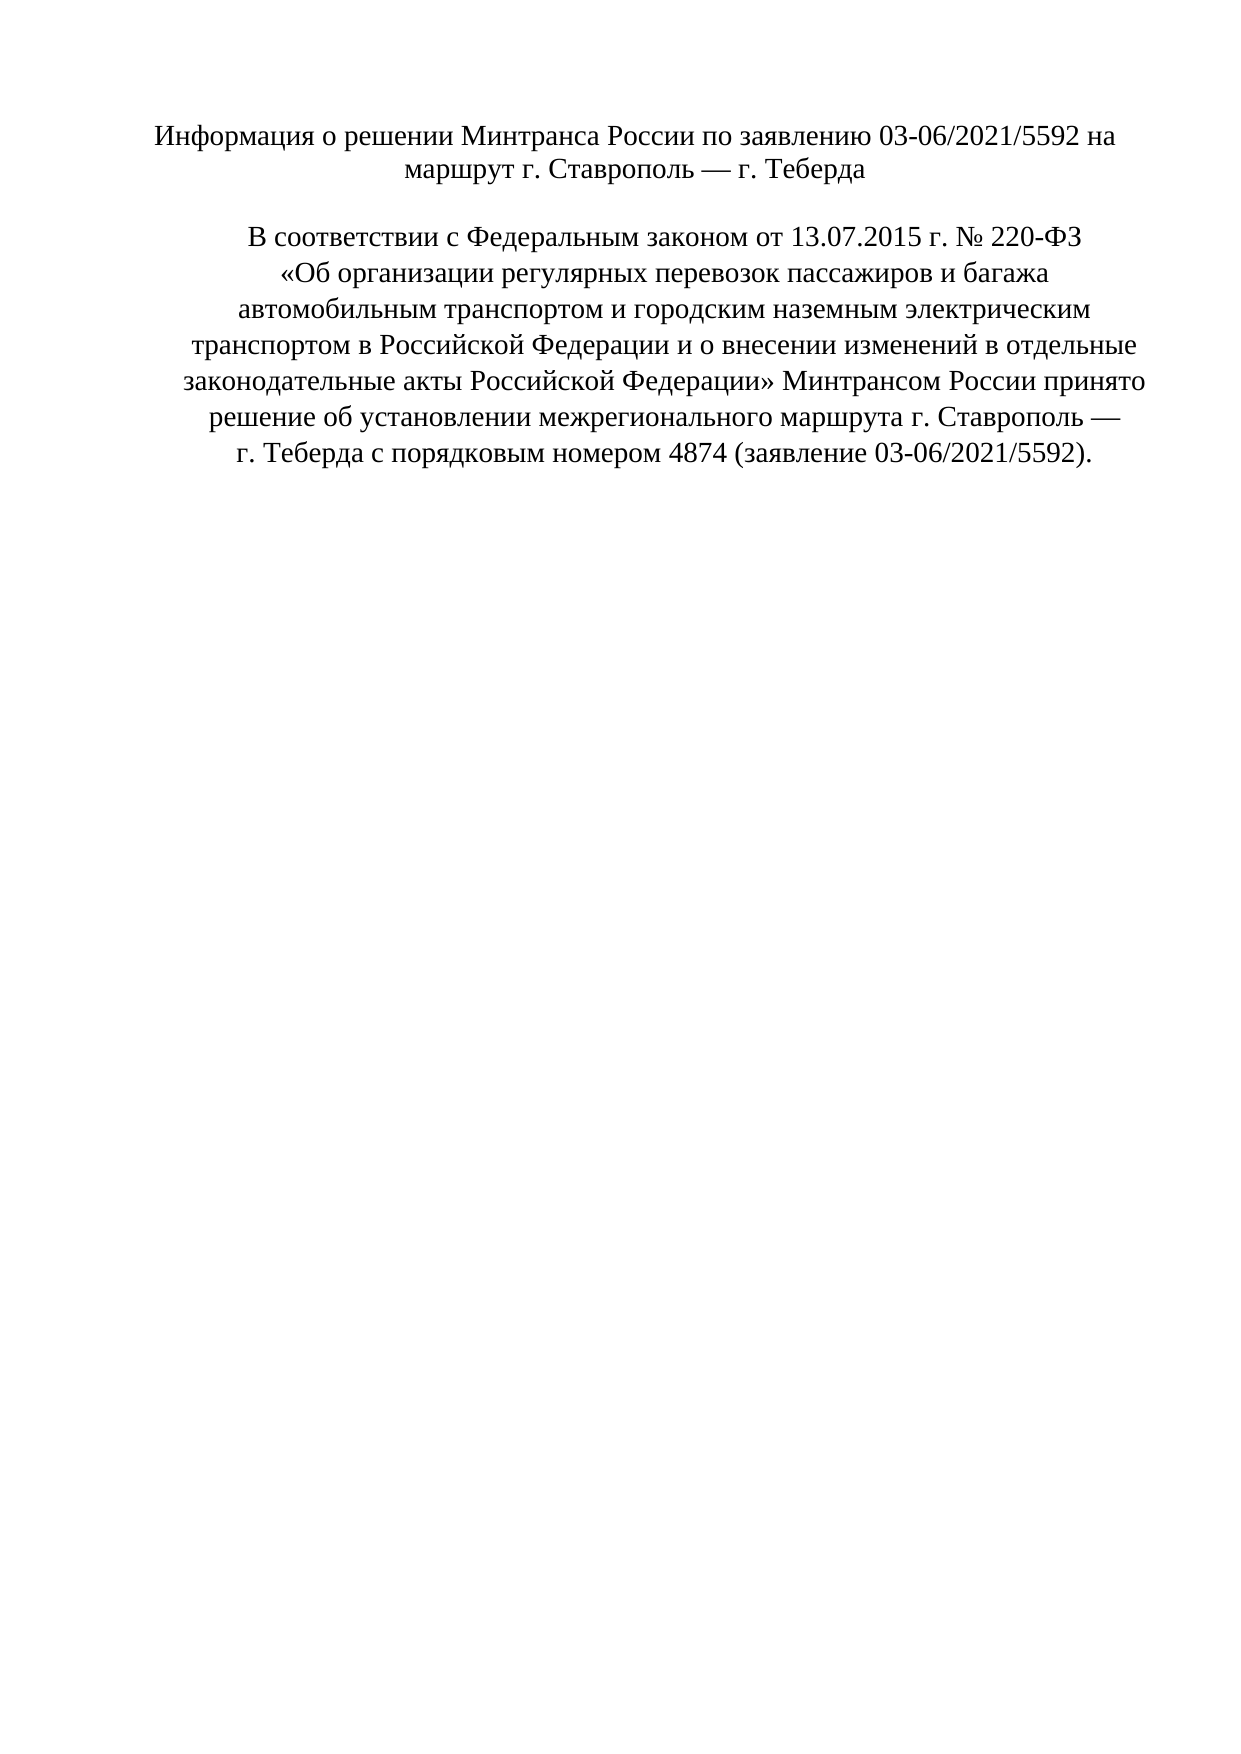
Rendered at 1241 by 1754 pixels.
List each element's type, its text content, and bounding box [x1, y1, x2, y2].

text Информация о решении Минтранса России по заявлению 03-06/2021/5592 на маршрут г. Ставрополь — г. Теберда [118, 118, 1152, 185]
text В соответствии с Федеральным законом от 13.07.2015 г. № 220-ФЗ «Об организации регулярных перевозок пассажиров и багажа автомобильным транспортом и городским наземным электрическим транспортом в Российской Федерации и о внесении изменений в отдельные законодательные акты Российской Федерации» Минтрансом России принято решение об установлении межрегионального маршрута г. Ставрополь — г. Теберда с порядковым номером 4874 (заявление 03-06/2021/5592). [177, 219, 1152, 469]
